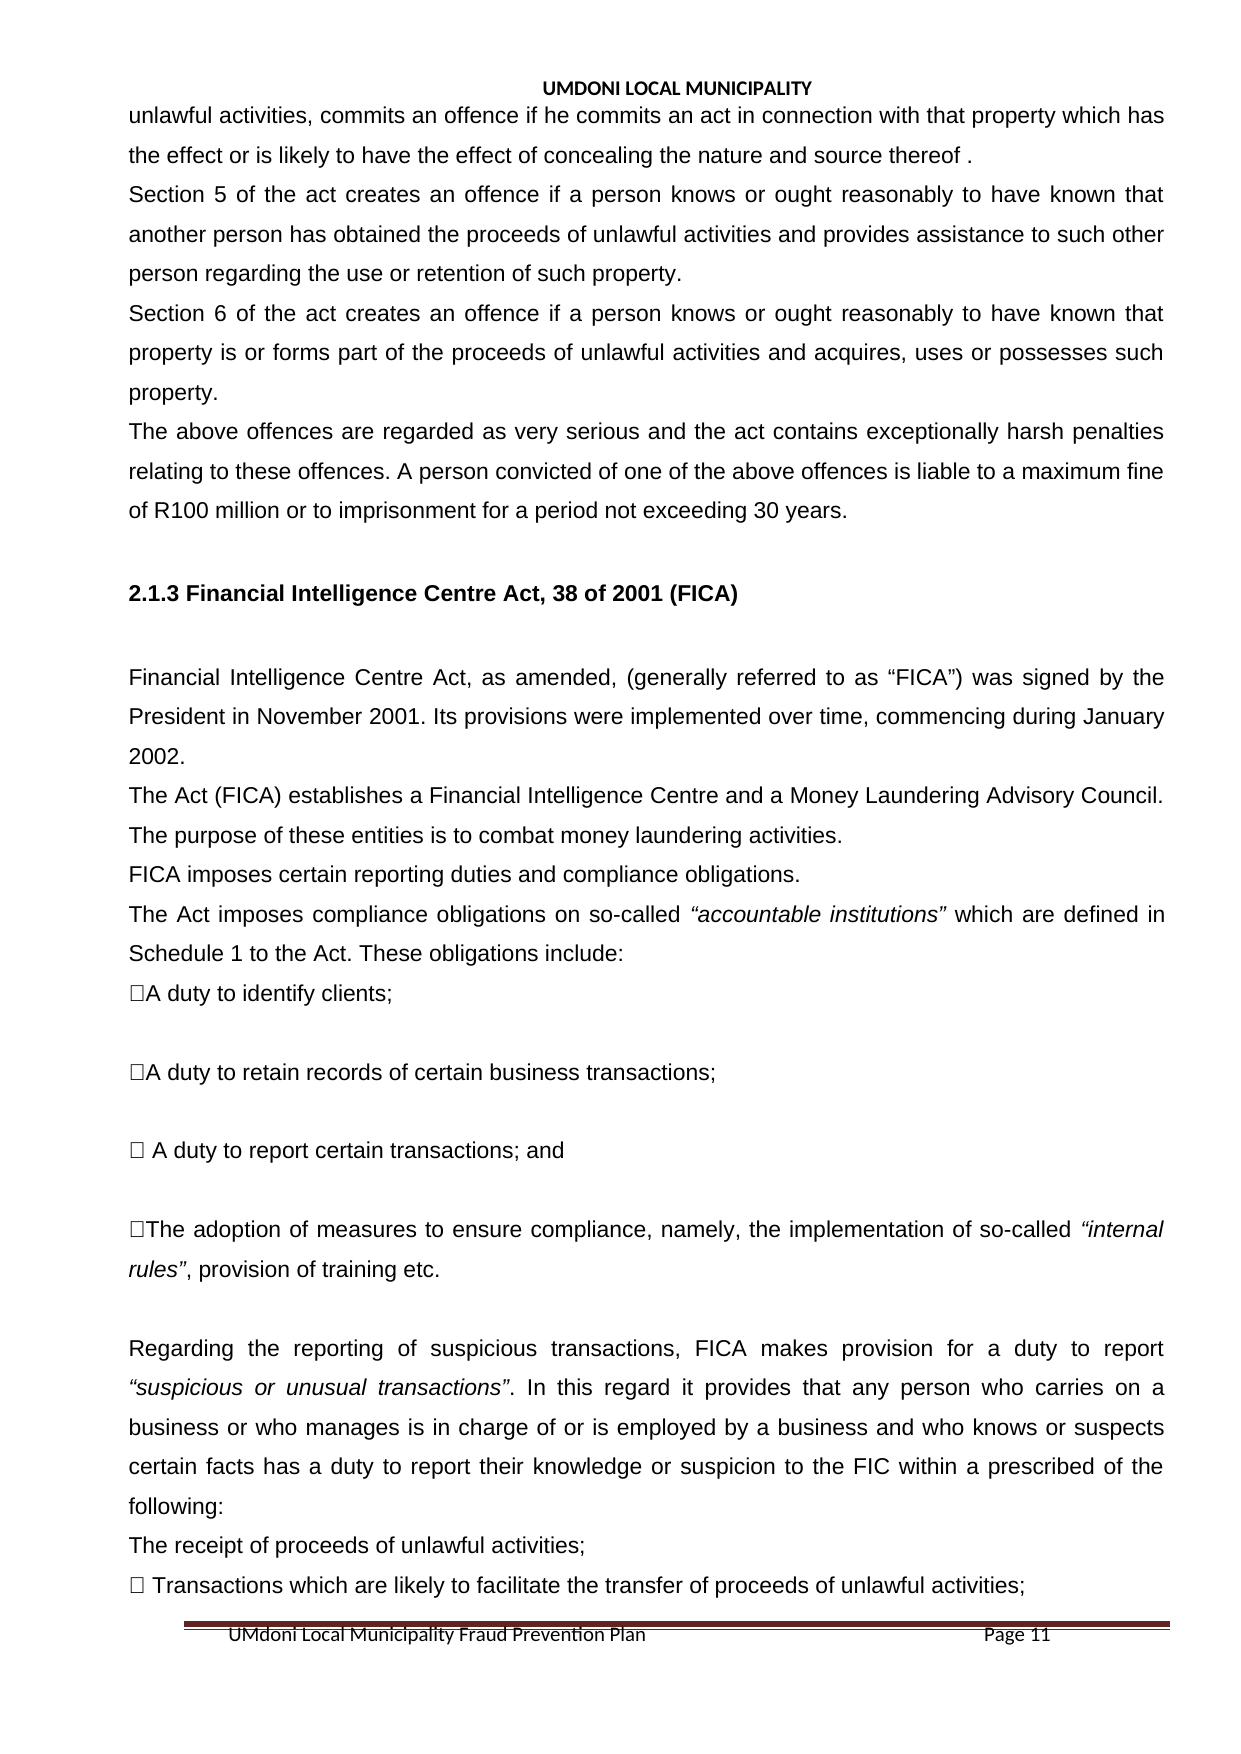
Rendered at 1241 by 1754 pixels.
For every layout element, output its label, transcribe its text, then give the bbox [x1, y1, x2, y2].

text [128, 102, 1165, 168]
text Section 5 of the act creates an offence if a person knows or ought reasonably to have known that another person has obtained the proceeds of unlawful activities and provides assistance to such other person regarding the use or retention of such property. [128, 181, 1165, 287]
text The above offences are regarded as very serious and the act contains exceptionally harsh penalties relating to these offences. A person convicted of one of the above offences is liable to a maximum fine of R100 million or to imprisonment for a period not exceeding 30 years. [128, 418, 1165, 524]
text The Act imposes compliance obligations on so-called “accountable institutions” which are defined in Schedule 1 to the Act. These obligations include: [128, 901, 1165, 966]
text  A duty to report certain transactions; and [128, 1137, 1165, 1164]
text A duty to identify clients; [128, 979, 1165, 1006]
text A duty to retain records of certain business transactions; [128, 1058, 1165, 1085]
text  Transactions which are likely to facilitate the transfer of proceeds of unlawful activities; [128, 1572, 1165, 1598]
text Section 6 of the act creates an offence if a person knows or ought reasonably to have known that property is or forms part of the proceeds of unlawful activities and acquires, uses or possesses such property. [128, 300, 1165, 405]
text The receipt of proceeds of unlawful activities; [128, 1532, 1165, 1558]
text The adoption of measures to ensure compliance, namely, the implementation of so-called “internal rules”, provision of training etc. [128, 1216, 1165, 1282]
text The Act (FICA) establishes a Financial Intelligence Centre and a Money Laundering Advisory Council. The purpose of these entities is to combat money laundering activities. [128, 782, 1165, 848]
subtitle 2.1.3 Financial Intelligence Centre Act, 38 of 2001 (FICA) [128, 580, 1165, 607]
text Regarding the reporting of suspicious transactions, FICA makes provision for a duty to report “suspicious or unusual transactions”. In this regard it provides that any person who carries on a business or who manages is in charge of or is employed by a business and who knows or suspects certain facts has a duty to report their knowledge or suspicion to the FIC within a prescribed of the following: [128, 1335, 1165, 1519]
text FICA imposes certain reporting duties and compliance obligations. [128, 861, 1165, 887]
text Financial Intelligence Centre Act, as amended, (generally referred to as “FICA”) was signed by the President in November 2001. Its provisions were implemented over time, commencing during January 2002. [128, 664, 1165, 769]
